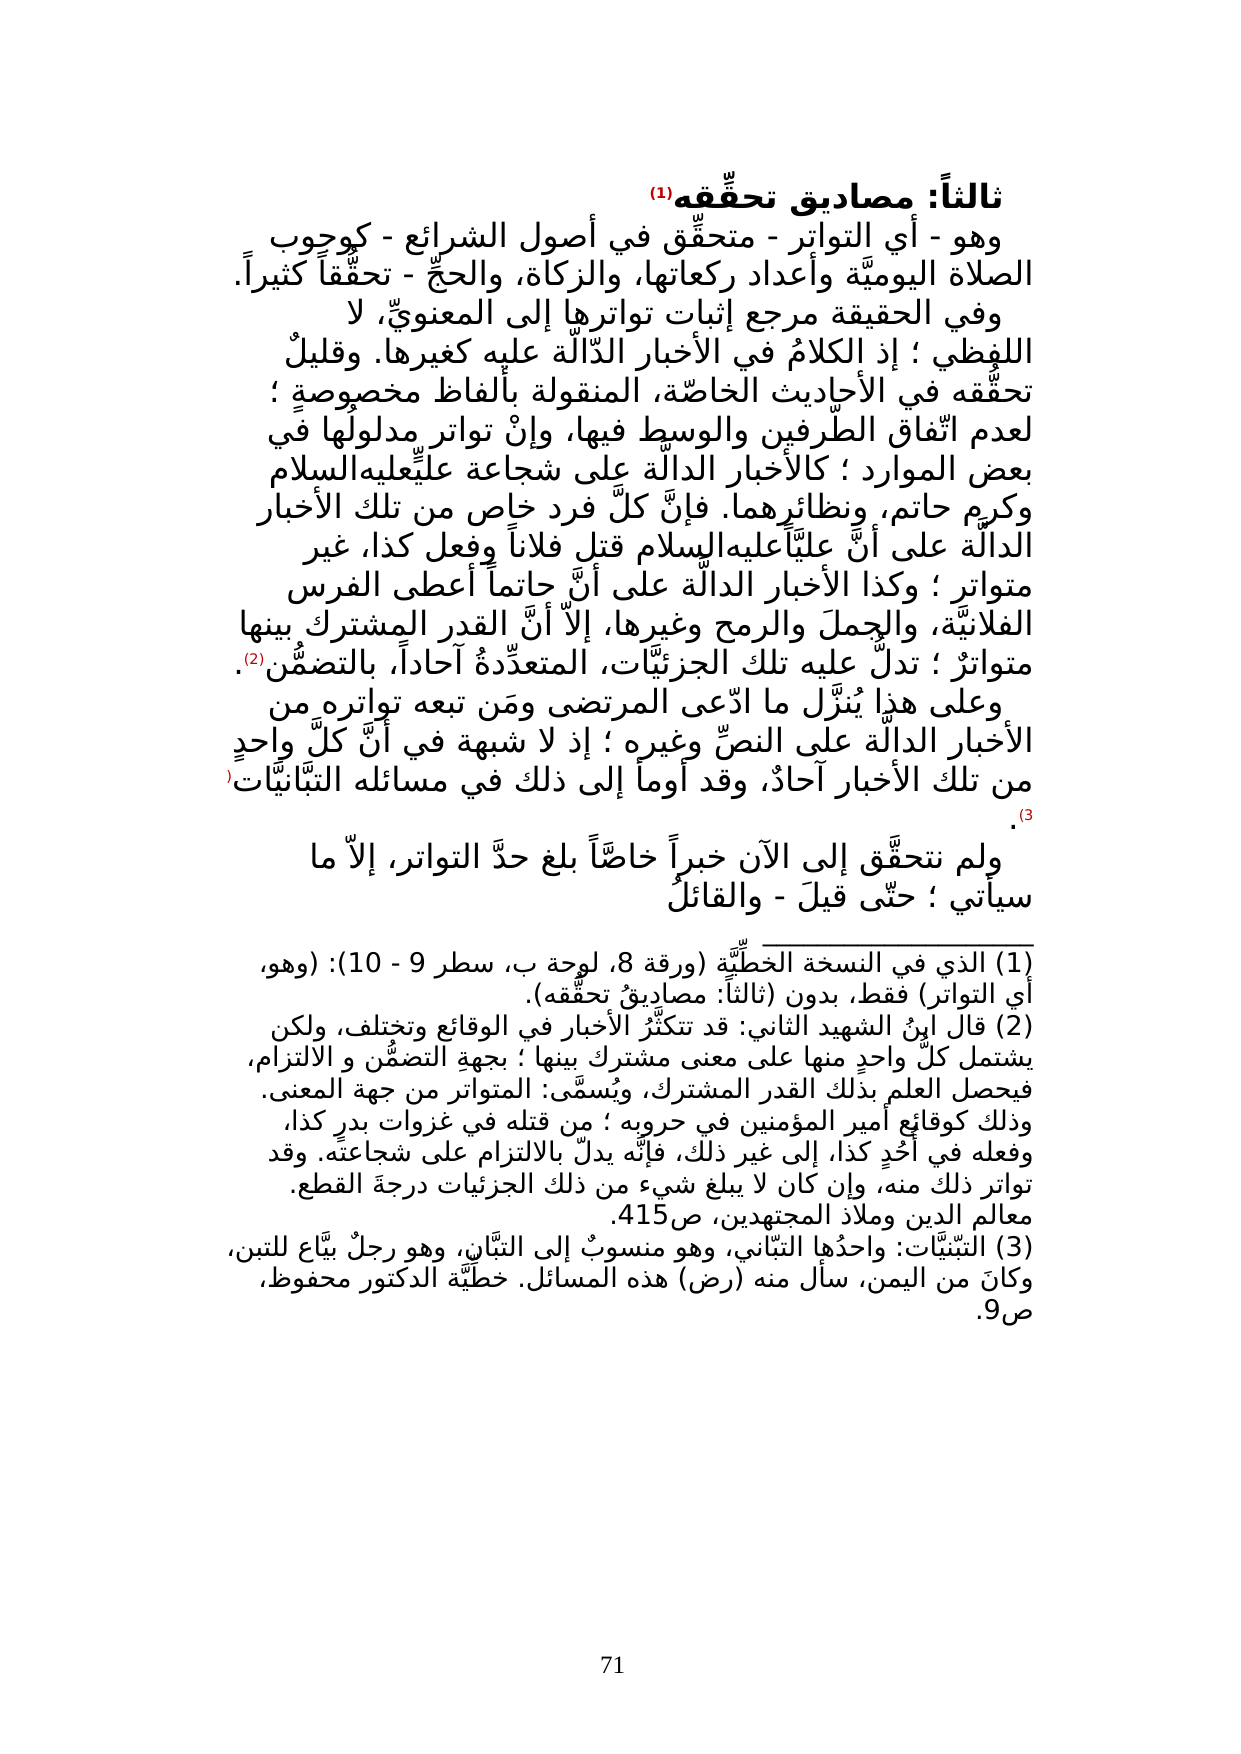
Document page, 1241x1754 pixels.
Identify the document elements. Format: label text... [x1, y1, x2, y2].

text (2) قال ابنُ الشهيد الثاني: قد تتكثَّرُ الأخبار في الوقائع وتختلف، ولكن يشتمل كلُّ واحدٍ منها على معنى مشترك بينها ؛ بجهةِ التضمُّن و الالتزام، فيحصل العلم بذلك القدر المشترك، ويُسمَّى: المتواتر من جهة المعنى. وذلك كوقائع أمير المؤمنين في حروبه ؛ من قتله في غزوات بدرٍ كذا، وفعله في أُحُدٍ كذا، إلى غير ذلك، فإنَّه يدلّ بالالتزام على شجاعته. وقد تواتر ذلك منه، وإن كان لا يبلغ شيء من ذلك الجزئيات درجةَ القطع. معالم الدين وملاذ المجتهدين، ص415. [222, 1010, 1033, 1231]
text (1) الذي في النسخة الخطِّيَّة (ورقة 8، لوحة ب، سطر 9 - 10): (وهو، أي التواتر) فقط، بدون (ثالثاً: مصاديقُ تحقُّقه). [222, 947, 1033, 1010]
text وهو - أي التواتر - متحقِّق في أصول الشرائع - كوجوب الصلاة اليوميَّة وأعداد ركعاتها، والزكاة، والحجِّ - تحقُّقاً كثيراً. [222, 216, 1033, 294]
text (3) التبّنيَّات: واحدُها التبّاني، وهو منسوبٌ إلى التبَّان، وهو رجلٌ بيَّاع للتبن، وكانَ من اليمن، سأل منه (رض) هذه المسائل. خطِّيَّة الدكتور محفوظ، ص9. [222, 1231, 1033, 1326]
text ولم نتحقَّق إلى الآن خبراً خاصَّاً بلغ حدَّ التواتر، إلاّ ما سيأتي ؛ حتّى قيلَ - والقائلُ [222, 838, 1033, 915]
text وفي الحقيقة مرجع إثبات تواترها إلى المعنويِّ، لا اللفظي ؛ إذ الكلامُ في الأخبار الدّالّة عليه كغيرها. وقليلٌ تحقُّقه في الأحاديث الخاصّة، المنقولة بألفاظ مخصوصةٍ ؛ لعدم اتّفاق الطّرفين والوسط فيها، وإنْ تواتر مدلولُها في بعض الموارد ؛ كالأخبار الدالَّة على شجاعة عليٍّعليه‌السلام وكرم حاتم، ونظائرهما. فإنَّ كلَّ فرد خاص من تلك الأخبار الدالَّة على أنَّ عليَّاًعليه‌السلام قتل فلاناً وفعل كذا، غير متواتر ؛ وكذا الأخبار الدالَّة على أنَّ حاتماً أعطى الفرس الفلانيَّة، والجملَ والرمح وغيرها، إلاّ أنَّ القدر المشترك بينها متواترٌ ؛ تدلُّ عليه تلك الجزئيَّات، المتعدِّدةُ آحاداً، بالتضمُّن(2). [222, 294, 1033, 682]
text ثالثاً: مصاديق تحقِّقه(1) [222, 177, 1033, 216]
text ____________________ [222, 915, 1033, 947]
text وعلى هذا يُنزَّل ما ادّعى المرتضى ومَن تبعه تواتره من الأخبار الدالَّة على النصِّ وغيره ؛ إذ لا شبهة في أنَّ كلَّ واحدٍ من تلك الأخبار آحادٌ، وقد أومأ إلى ذلك في مسائله التبَّانيَّات(3). [222, 682, 1033, 838]
